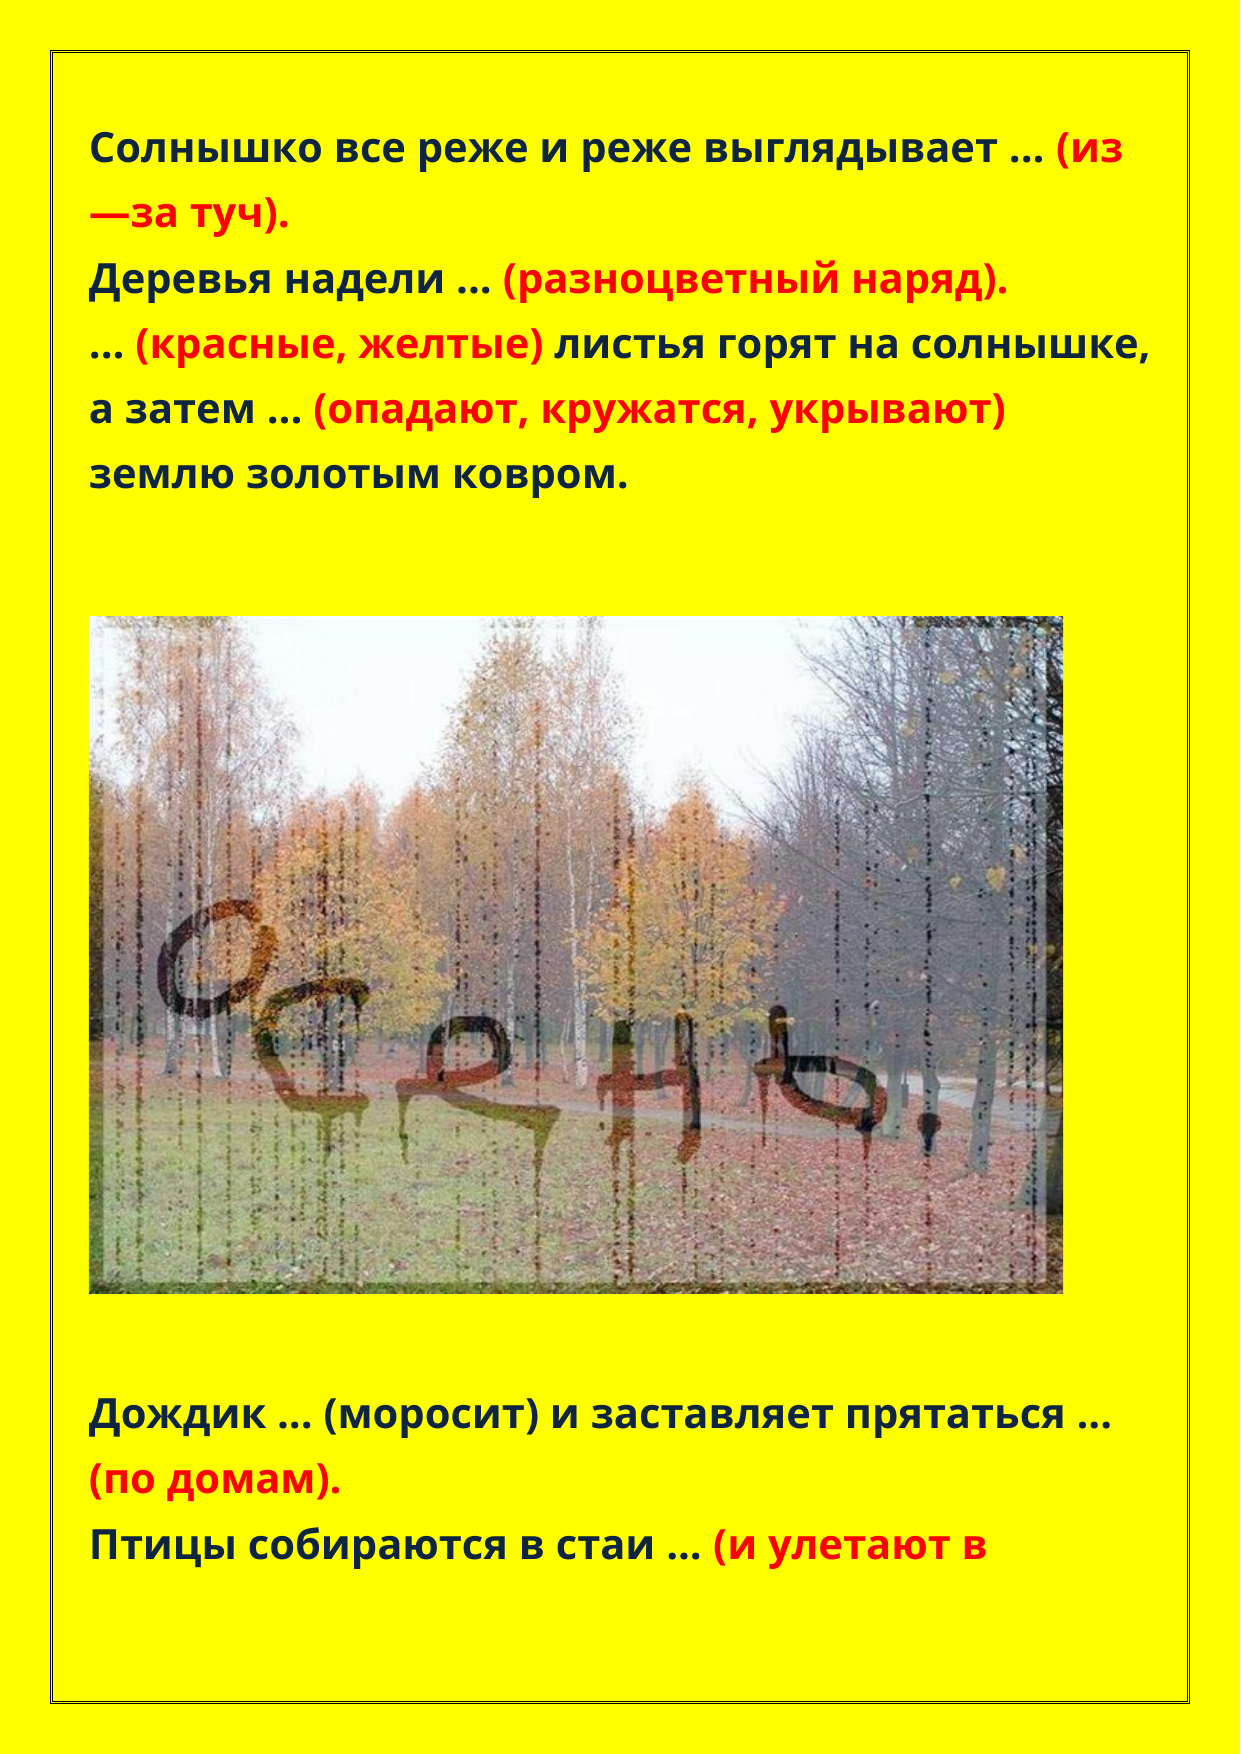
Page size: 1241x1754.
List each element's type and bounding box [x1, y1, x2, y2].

picture [88, 616, 1064, 1294]
text [89, 1319, 1152, 1571]
text [89, 118, 1152, 501]
